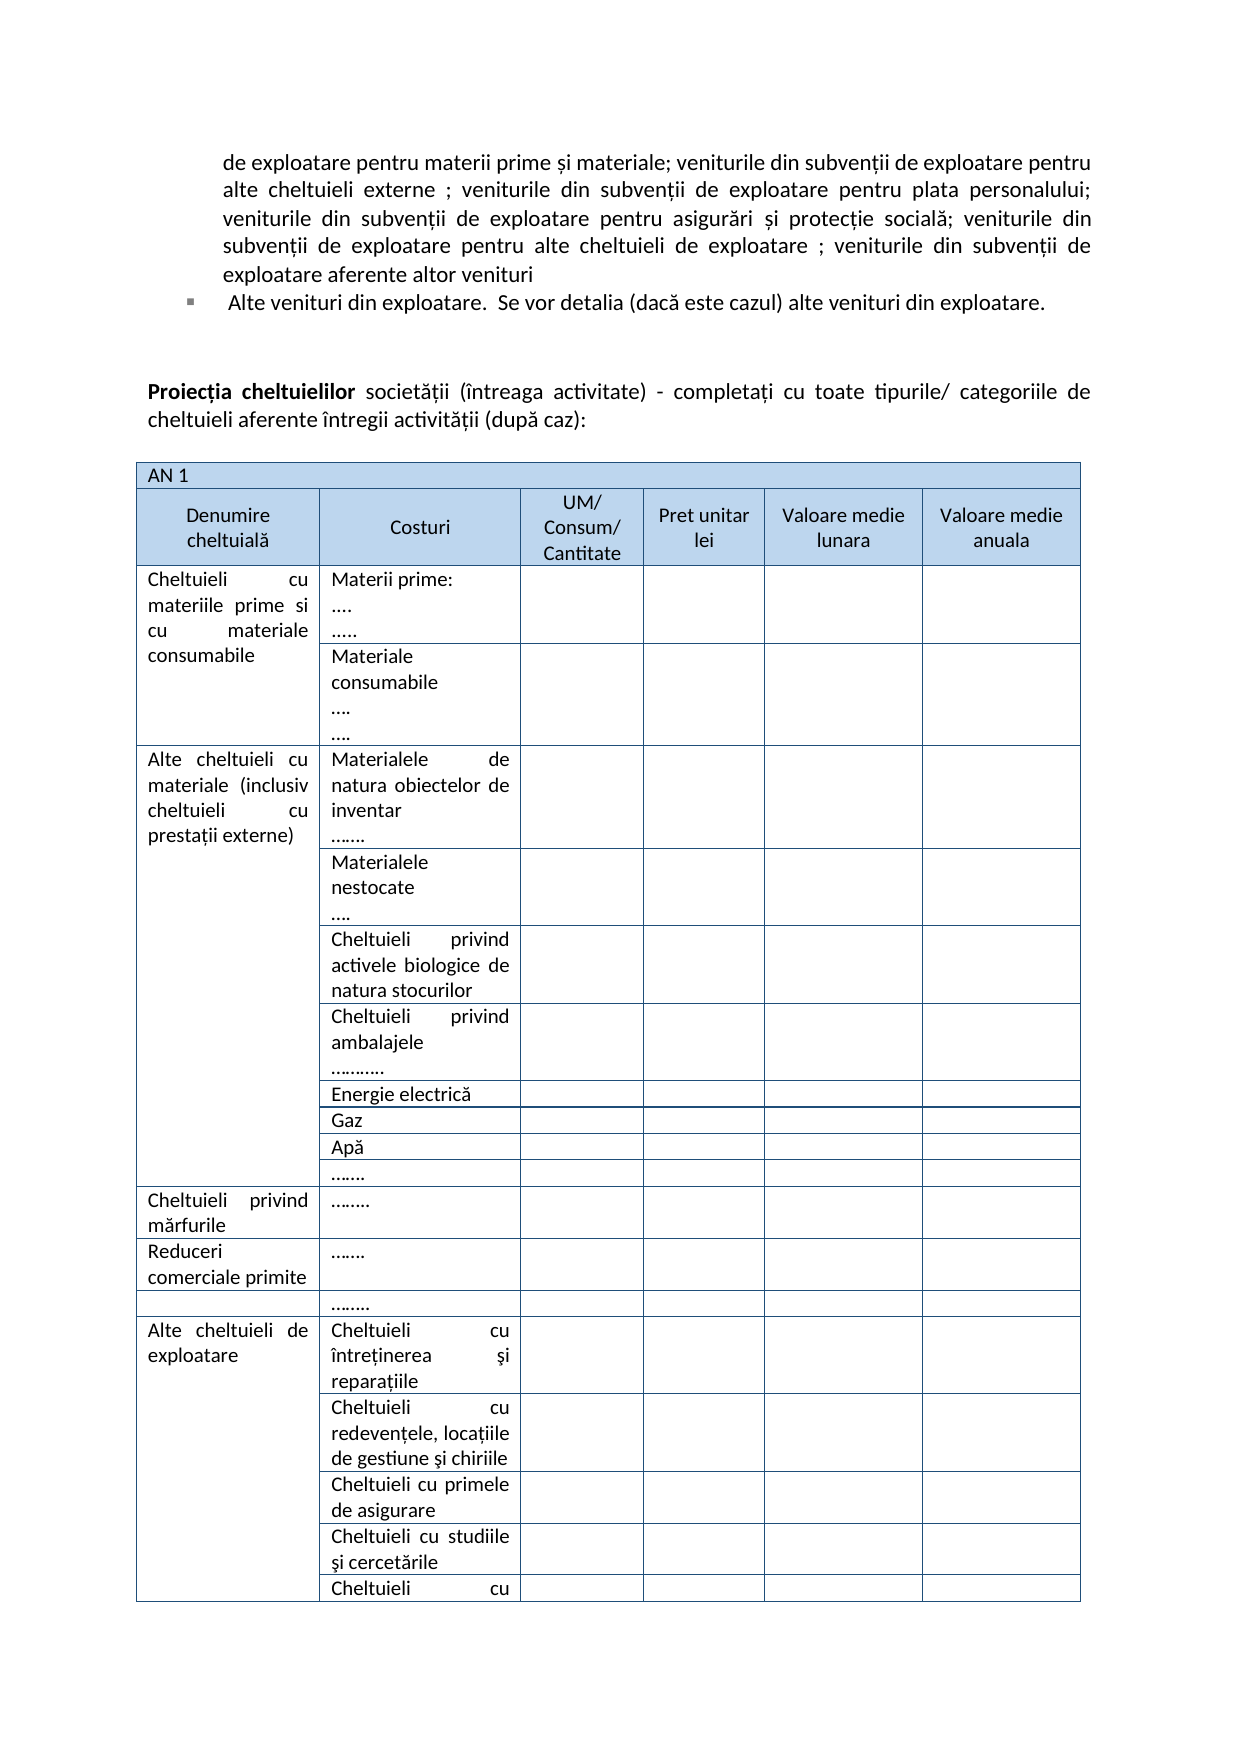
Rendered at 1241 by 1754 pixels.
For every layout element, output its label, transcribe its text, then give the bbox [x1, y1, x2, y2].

table_cell Denumire cheltuială [137, 489, 319, 565]
table_cell [765, 1004, 922, 1080]
table_cell [765, 1187, 922, 1238]
table_cell Reduceri comerciale primite [137, 1239, 319, 1289]
table_cell Materialele nestocate …. [320, 849, 520, 925]
table_cell Energie electrică [320, 1081, 520, 1106]
text Proiecția cheltuielilor societății (întreaga activitate) - completați cu toate tipurile/ categoriile de cheltuieli aferente întregii activității (după caz): [148, 377, 1093, 433]
table_cell [765, 1108, 922, 1133]
table_cell [644, 1472, 764, 1522]
table_cell ……. [320, 1239, 520, 1289]
table_cell …….. [320, 1187, 520, 1238]
table_cell [765, 849, 922, 925]
table_cell [923, 1239, 1080, 1289]
table_cell [137, 1291, 319, 1316]
table_cell [521, 1004, 643, 1080]
table_cell [521, 849, 643, 925]
table_cell [521, 1291, 643, 1316]
table_cell Pret unitar lei [644, 489, 764, 565]
table_cell UM/ Consum/ Cantitate [521, 489, 643, 565]
table_cell [644, 1081, 764, 1106]
table_cell [644, 566, 764, 643]
table_cell [644, 1004, 764, 1080]
table_cell Materiale consumabile …. …. [320, 644, 520, 745]
table_cell [521, 1108, 643, 1133]
table_cell [521, 1081, 643, 1106]
table_cell [765, 1239, 922, 1289]
table_cell [923, 1575, 1080, 1601]
table_cell [923, 1291, 1080, 1316]
table_cell [923, 1134, 1080, 1159]
table_cell Alte cheltuieli de exploatare [137, 1317, 319, 1601]
table_cell [923, 644, 1080, 745]
table_cell [923, 566, 1080, 643]
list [185, 148, 1093, 288]
table_cell [765, 1317, 922, 1393]
table_cell [521, 1472, 643, 1522]
table_cell [644, 746, 764, 848]
table_cell [644, 1524, 764, 1574]
table_cell [644, 926, 764, 1003]
table_cell [923, 1524, 1080, 1574]
table_cell [923, 1160, 1080, 1186]
table_cell Cheltuieli cu studiile şi cercetările [320, 1524, 520, 1574]
list Alte venituri din exploatare. Se vor detalia (dacă este cazul) alte venituri din exploatare. [185, 288, 1093, 316]
table_cell [923, 1317, 1080, 1393]
table_cell [923, 1004, 1080, 1080]
table_cell [521, 1187, 643, 1238]
table_cell [644, 849, 764, 925]
table_cell [521, 1575, 643, 1601]
table_cell [644, 1239, 764, 1289]
table_cell Cheltuieli privind activele biologice de natura stocurilor [320, 926, 520, 1003]
table_cell Materii prime: .... ..... [320, 566, 520, 643]
table_cell [765, 1472, 922, 1522]
table_cell [923, 746, 1080, 848]
table_cell [765, 644, 922, 745]
table_cell …….. [320, 1291, 520, 1316]
table_cell Gaz [320, 1108, 520, 1133]
table_cell Apă [320, 1134, 520, 1159]
table_cell [644, 1291, 764, 1316]
table_cell [765, 1291, 922, 1316]
table_cell [923, 926, 1080, 1003]
table_cell [923, 1108, 1080, 1133]
table_cell Cheltuieli cu primele de asigurare [320, 1472, 520, 1522]
table_cell [923, 849, 1080, 925]
table_cell [765, 926, 922, 1003]
table_cell [521, 644, 643, 745]
table_cell [521, 1134, 643, 1159]
table_cell [765, 1081, 922, 1106]
table_cell [765, 746, 922, 848]
table_cell Costuri [320, 489, 520, 565]
table_cell Cheltuieli cu materiile prime si cu materiale consumabile [137, 566, 319, 745]
table_cell Cheltuieli privind mărfurile [137, 1187, 319, 1238]
table_cell [644, 1187, 764, 1238]
table_cell [521, 926, 643, 1003]
table_cell [521, 1524, 643, 1574]
table_cell Valoare medie lunara [765, 489, 922, 565]
table_cell [923, 1187, 1080, 1238]
table_cell [644, 1394, 764, 1471]
table_cell [765, 1575, 922, 1601]
table_cell ……. [320, 1160, 520, 1186]
table_cell Cheltuieli privind ambalajele ……….. [320, 1004, 520, 1080]
table_cell [521, 1317, 643, 1393]
table_header AN 1 [137, 463, 1080, 488]
table_cell [644, 1575, 764, 1601]
table_cell [765, 1160, 922, 1186]
table_cell [644, 644, 764, 745]
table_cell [320, 1575, 520, 1601]
table_cell [644, 1134, 764, 1159]
table_cell Cheltuieli cu redevențele, locațiile de gestiune şi chiriile [320, 1394, 520, 1471]
table_cell [923, 1394, 1080, 1471]
table_cell [521, 1160, 643, 1186]
table_cell [644, 1160, 764, 1186]
table_cell [765, 1524, 922, 1574]
table_cell [521, 566, 643, 643]
table_cell Materialele de natura obiectelor de inventar ……. [320, 746, 520, 848]
table_cell [644, 1108, 764, 1133]
table_cell Valoare medie anuala [923, 489, 1080, 565]
table_cell [765, 1394, 922, 1471]
table_cell [765, 1134, 922, 1159]
table_cell Cheltuieli cu întreținerea şi reparațiile [320, 1317, 520, 1393]
table_cell [923, 1472, 1080, 1522]
table_cell [521, 1394, 643, 1471]
table_cell [521, 746, 643, 848]
table_cell [765, 566, 922, 643]
table_cell [923, 1081, 1080, 1106]
table_cell Alte cheltuieli cu materiale (inclusiv cheltuieli cu prestații externe) [137, 746, 319, 1186]
table_cell [644, 1317, 764, 1393]
table_cell [521, 1239, 643, 1289]
